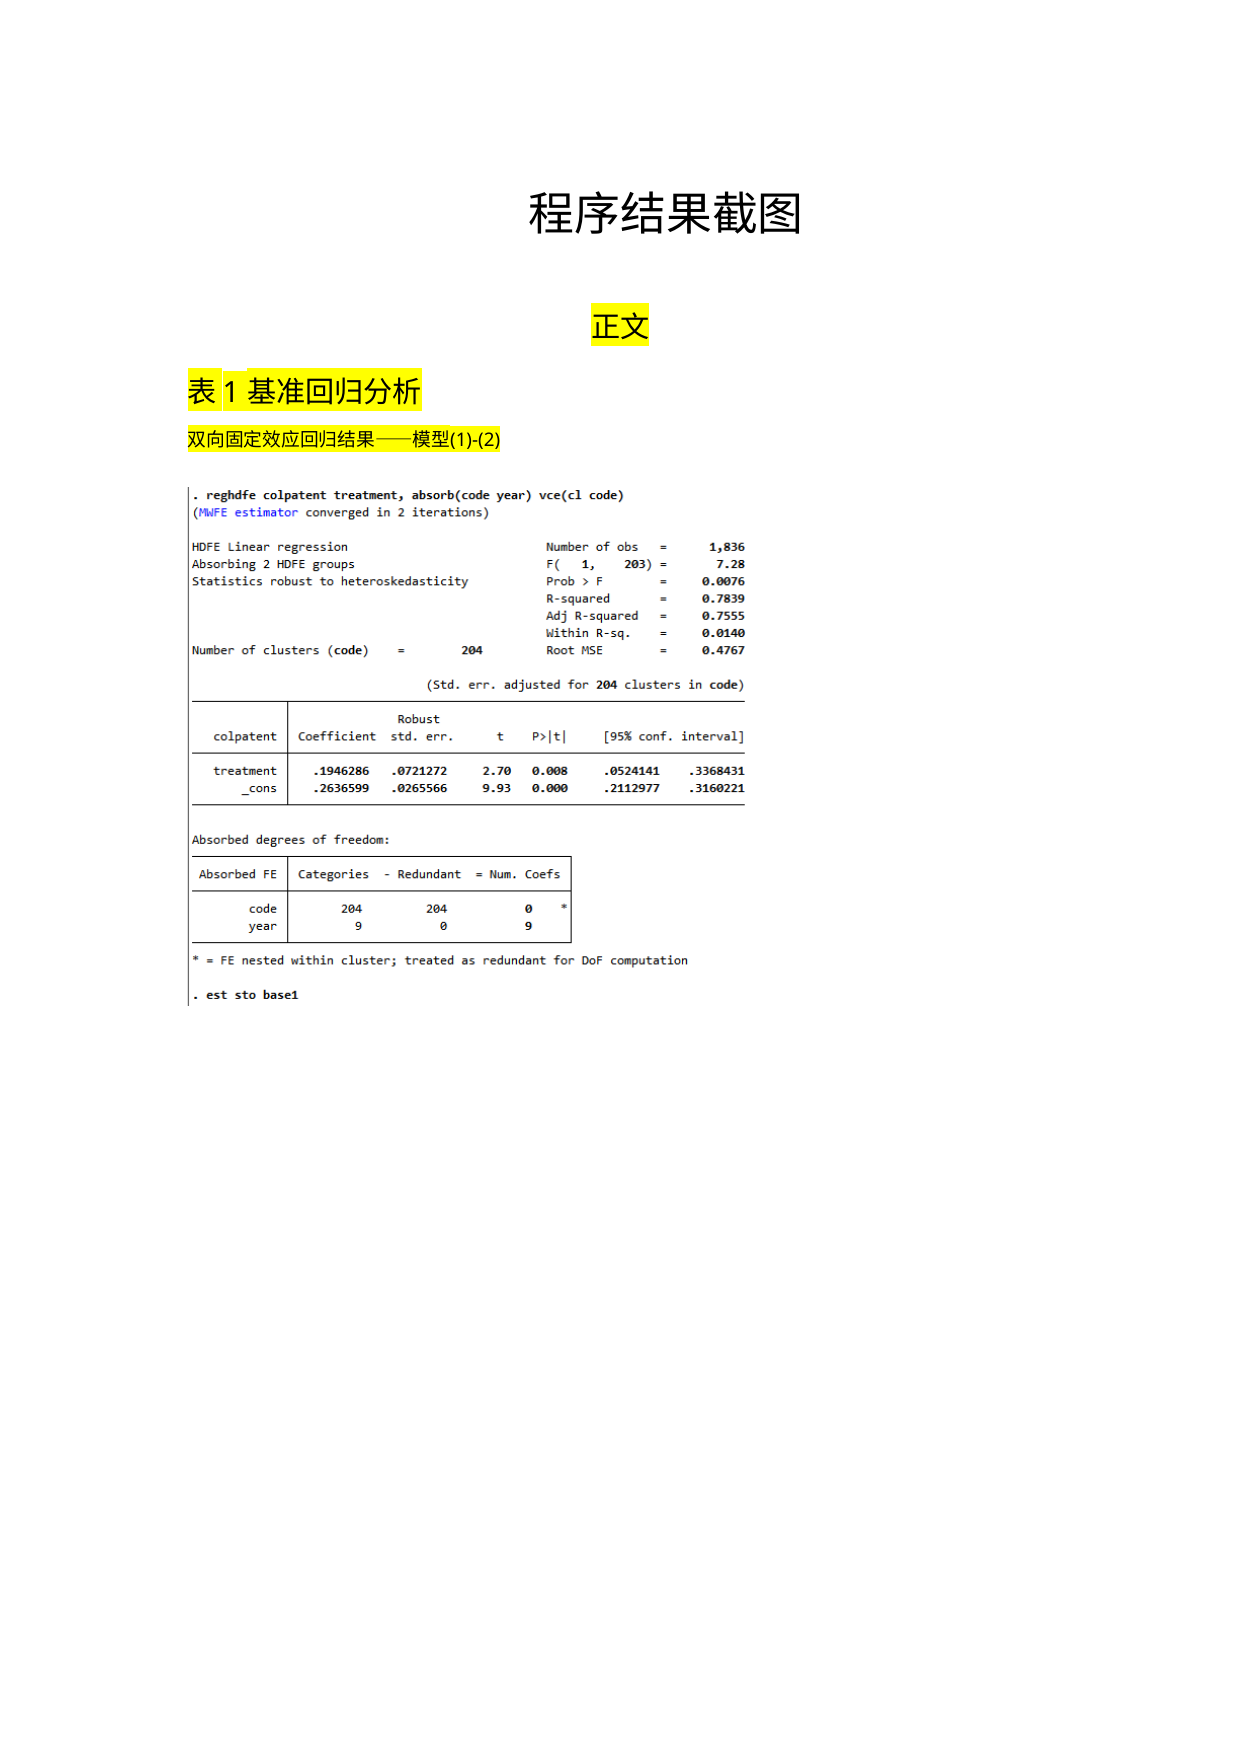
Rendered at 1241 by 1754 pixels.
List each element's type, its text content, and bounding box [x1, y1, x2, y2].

picture [187, 487, 765, 1006]
list 表1 基准回归分析 [187, 357, 1053, 422]
list 双向固定效应回归结果——模型(1)-(2) [187, 422, 1053, 454]
text 程序结果截图 [187, 162, 1053, 259]
list 正文 [187, 292, 1053, 357]
